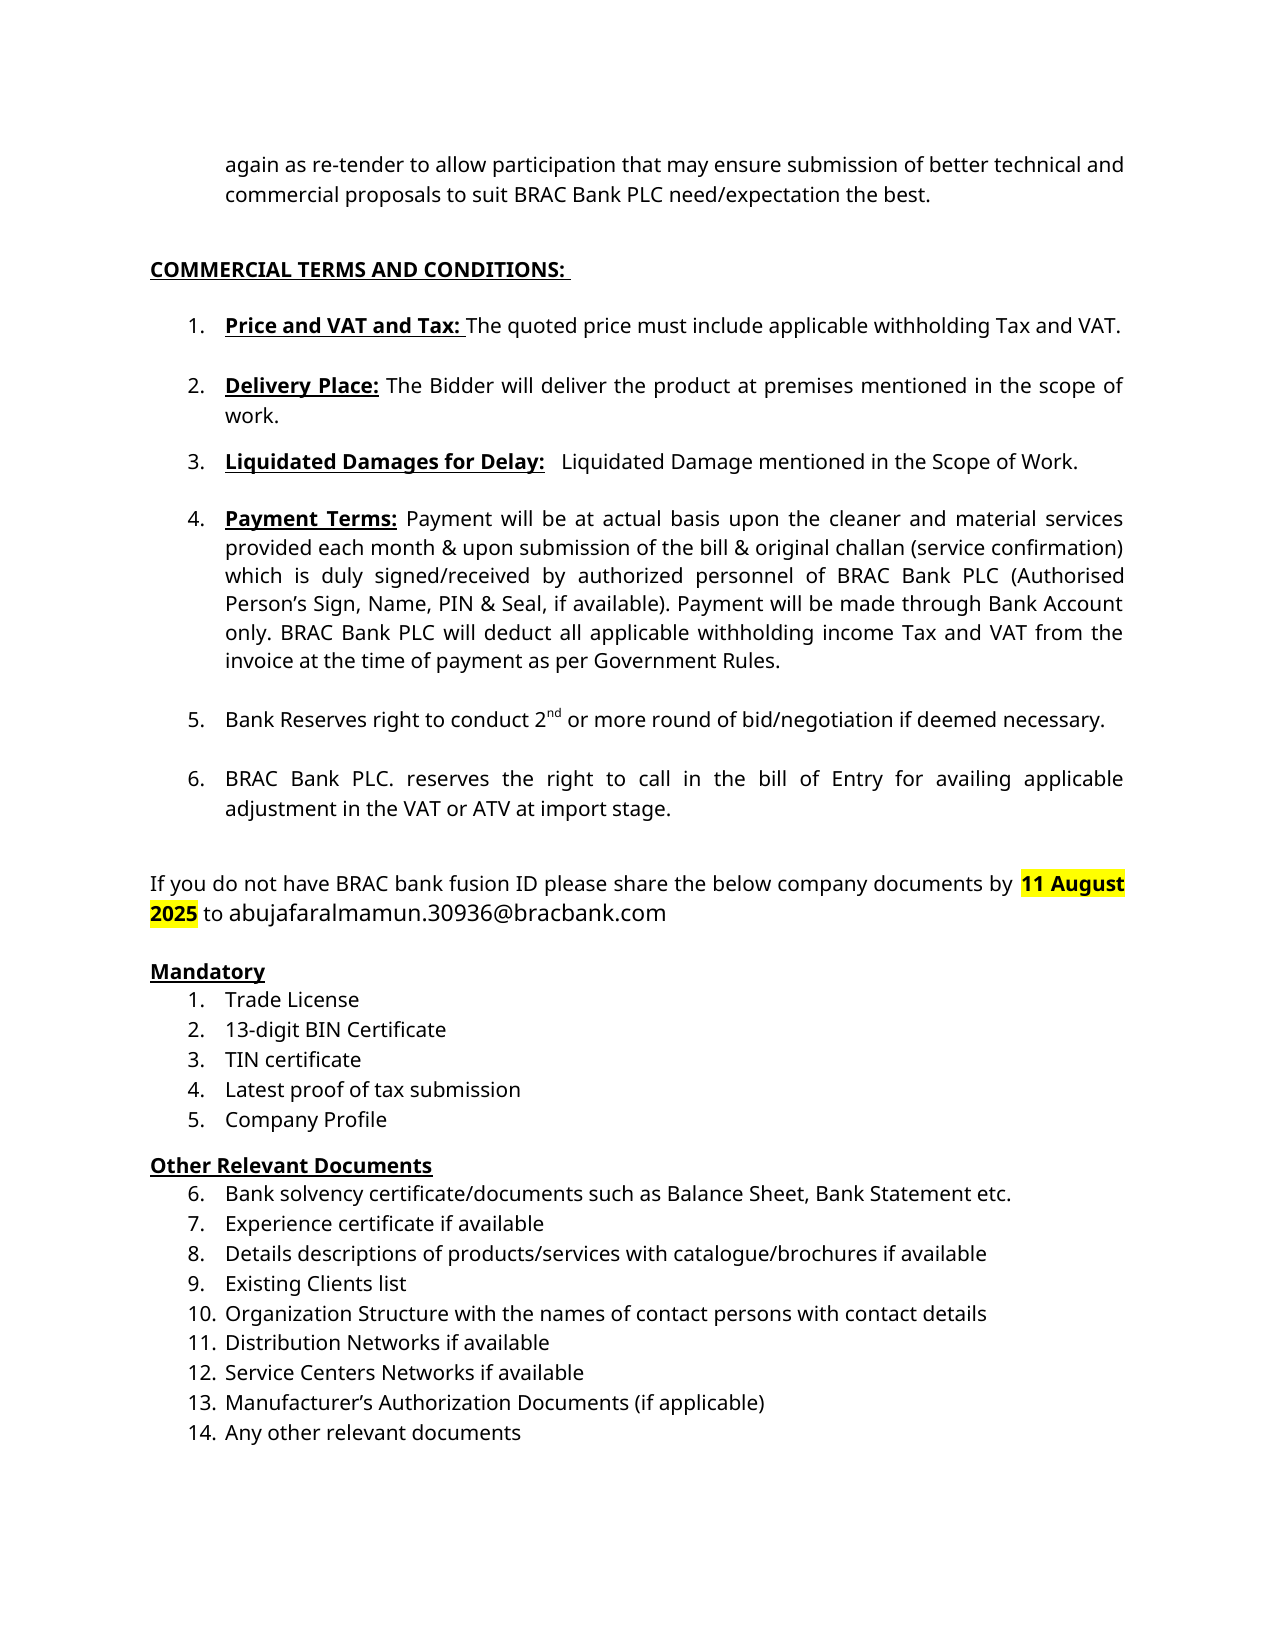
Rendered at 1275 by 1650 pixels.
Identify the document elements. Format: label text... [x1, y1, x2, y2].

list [187, 150, 1125, 208]
list Company Profile [187, 1105, 1125, 1133]
list Trade License [187, 986, 1125, 1014]
list Any other relevant documents [187, 1418, 1125, 1446]
text COMMERCIAL TERMS AND CONDITIONS: [150, 255, 1125, 283]
list Bank solvency certificate/documents such as Balance Sheet, Bank Statement etc. [187, 1179, 1125, 1208]
list 13-digit BIN Certificate [187, 1015, 1125, 1044]
list TIN certificate [187, 1045, 1125, 1073]
list Delivery Place: The Bidder will deliver the product at premises mentioned in the scope of work. [187, 371, 1125, 429]
list Liquidated Damages for Delay: Liquidated Damage mentioned in the Scope of Work. [187, 447, 1125, 476]
text Other Relevant Documents [150, 1151, 1125, 1179]
list Manufacturer’s Authorization Documents (if applicable) [187, 1388, 1125, 1417]
list Bank Reserves right to conduct 2nd or more round of bid/negotiation if deemed necessary. [187, 705, 1125, 733]
list Payment Terms: Payment will be at actual basis upon the cleaner and material services provided each month & upon submission of the bill & original challan (service confirmation) which is duly signed/received by authorized personnel of BRAC Bank PLC (Authorised Person’s Sign, Name, PIN & Seal, if available). Payment will be made through Bank Account only. BRAC Bank PLC will deduct all applicable withholding income Tax and VAT from the invoice at the time of payment as per Government Rules. [187, 504, 1125, 675]
list Price and VAT and Tax: The quoted price must include applicable withholding Tax and VAT. [187, 312, 1125, 340]
text If you do not have BRAC bank fusion ID please share the below company documents by 11 August 2025 to abujafaralmamun.30936@bracbank.com [150, 869, 1125, 929]
list Details descriptions of products/services with catalogue/brochures if available [187, 1239, 1125, 1268]
list Latest proof of tax submission [187, 1075, 1125, 1103]
list Organization Structure with the names of contact persons with contact details [187, 1299, 1125, 1327]
list Distribution Networks if available [187, 1328, 1125, 1357]
text Mandatory [150, 957, 1125, 986]
list Existing Clients list [187, 1269, 1125, 1297]
list Service Centers Networks if available [187, 1358, 1125, 1387]
list Experience certificate if available [187, 1209, 1125, 1238]
list BRAC Bank PLC. reserves the right to call in the bill of Entry for availing applicable adjustment in the VAT or ATV at import stage. [187, 764, 1125, 822]
